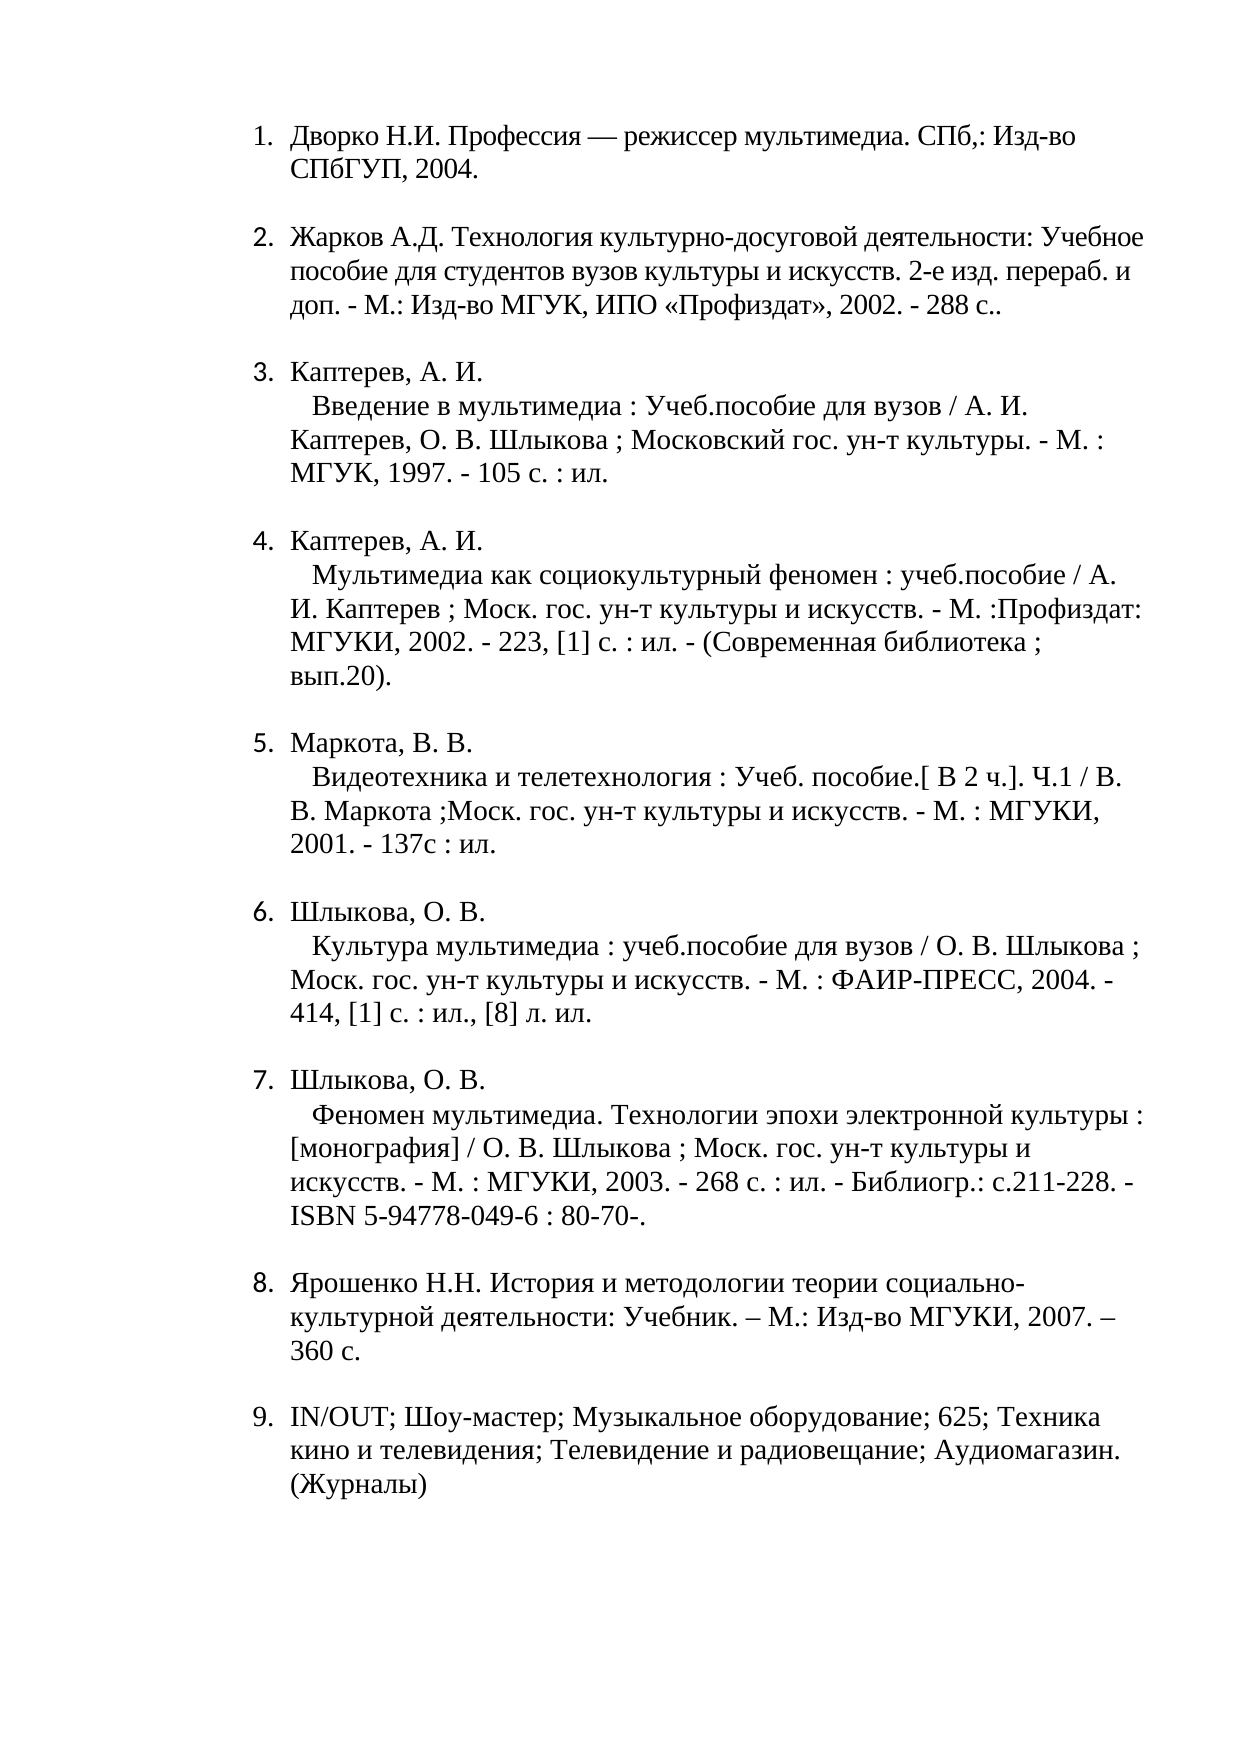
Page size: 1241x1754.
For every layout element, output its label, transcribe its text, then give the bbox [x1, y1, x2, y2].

list Шлыкова, О. В. Феномен мультимедиа. Технологии эпохи электронной культуры : [монография] / О. В. Шлыкова ; Моск. гос. ун-т культуры и искусств. - М. : МГУКИ, 2003. - 268 с. : ил. - Библиогр.: с.211-228. - ISBN 5-94778-049-6 : 80-70-. [252, 1061, 1152, 1231]
list Шлыкова, О. В. Культура мультимедиа : учеб.пособие для вузов / О. В. Шлыкова ; Моск. гос. ун-т культуры и искусств. - М. : ФАИР-ПРЕСС, 2004. - 414, [1] с. : ил., [8] л. ил. [252, 893, 1152, 1029]
list Жарков А.Д. Технология культурно-досуговой деятельности: Учебное пособие для студентов вузов культуры и искусств. 2-е изд. перераб. и доп. - М.: Изд-во МГУК, ИПО «Профиздат», 2002. - 288 с.. [252, 218, 1152, 320]
list Ярошенко Н.Н. История и методологии теории социально-культурной деятельности: Учебник. – М.: Изд-во МГУКИ, 2007. – 360 с. [252, 1264, 1152, 1366]
list Каптерев, А. И. Мультимедиа как социокультурный феномен : учеб.пособие / А. И. Каптерев ; Моск. гос. ун-т культуры и искусств. - М. :Профиздат: МГУКИ, 2002. - 223, [1] c. : ил. - (Современная библиотека ; вып.20). [252, 522, 1152, 691]
list IN/OUT; Шоу-мастер; Музыкальное оборудование; 625; Техника кино и телевидения; Телевидение и радиовещание; Аудиомагазин. (Журналы) [252, 1399, 1152, 1499]
list Маркота, В. В. Видеотехника и телетехнология : Учеб. пособие.[ В 2 ч.]. Ч.1 / В. В. Маркота ;Моск. гос. ун-т культуры и искусств. - М. : МГУКИ, 2001. - 137с : ил. [252, 724, 1152, 860]
list Дворко Н.И. Профессия — режиссер мультимедиа. СПб,: Изд-во СПбГУП, 2004. [252, 118, 1152, 185]
list Каптерев, А. И. Введение в мультимедиа : Учеб.пособие для вузов / А. И. Каптерев, О. В. Шлыкова ; Московский гос. ун-т культуры. - М. : МГУК, 1997. - 105 с. : ил. [252, 353, 1152, 489]
